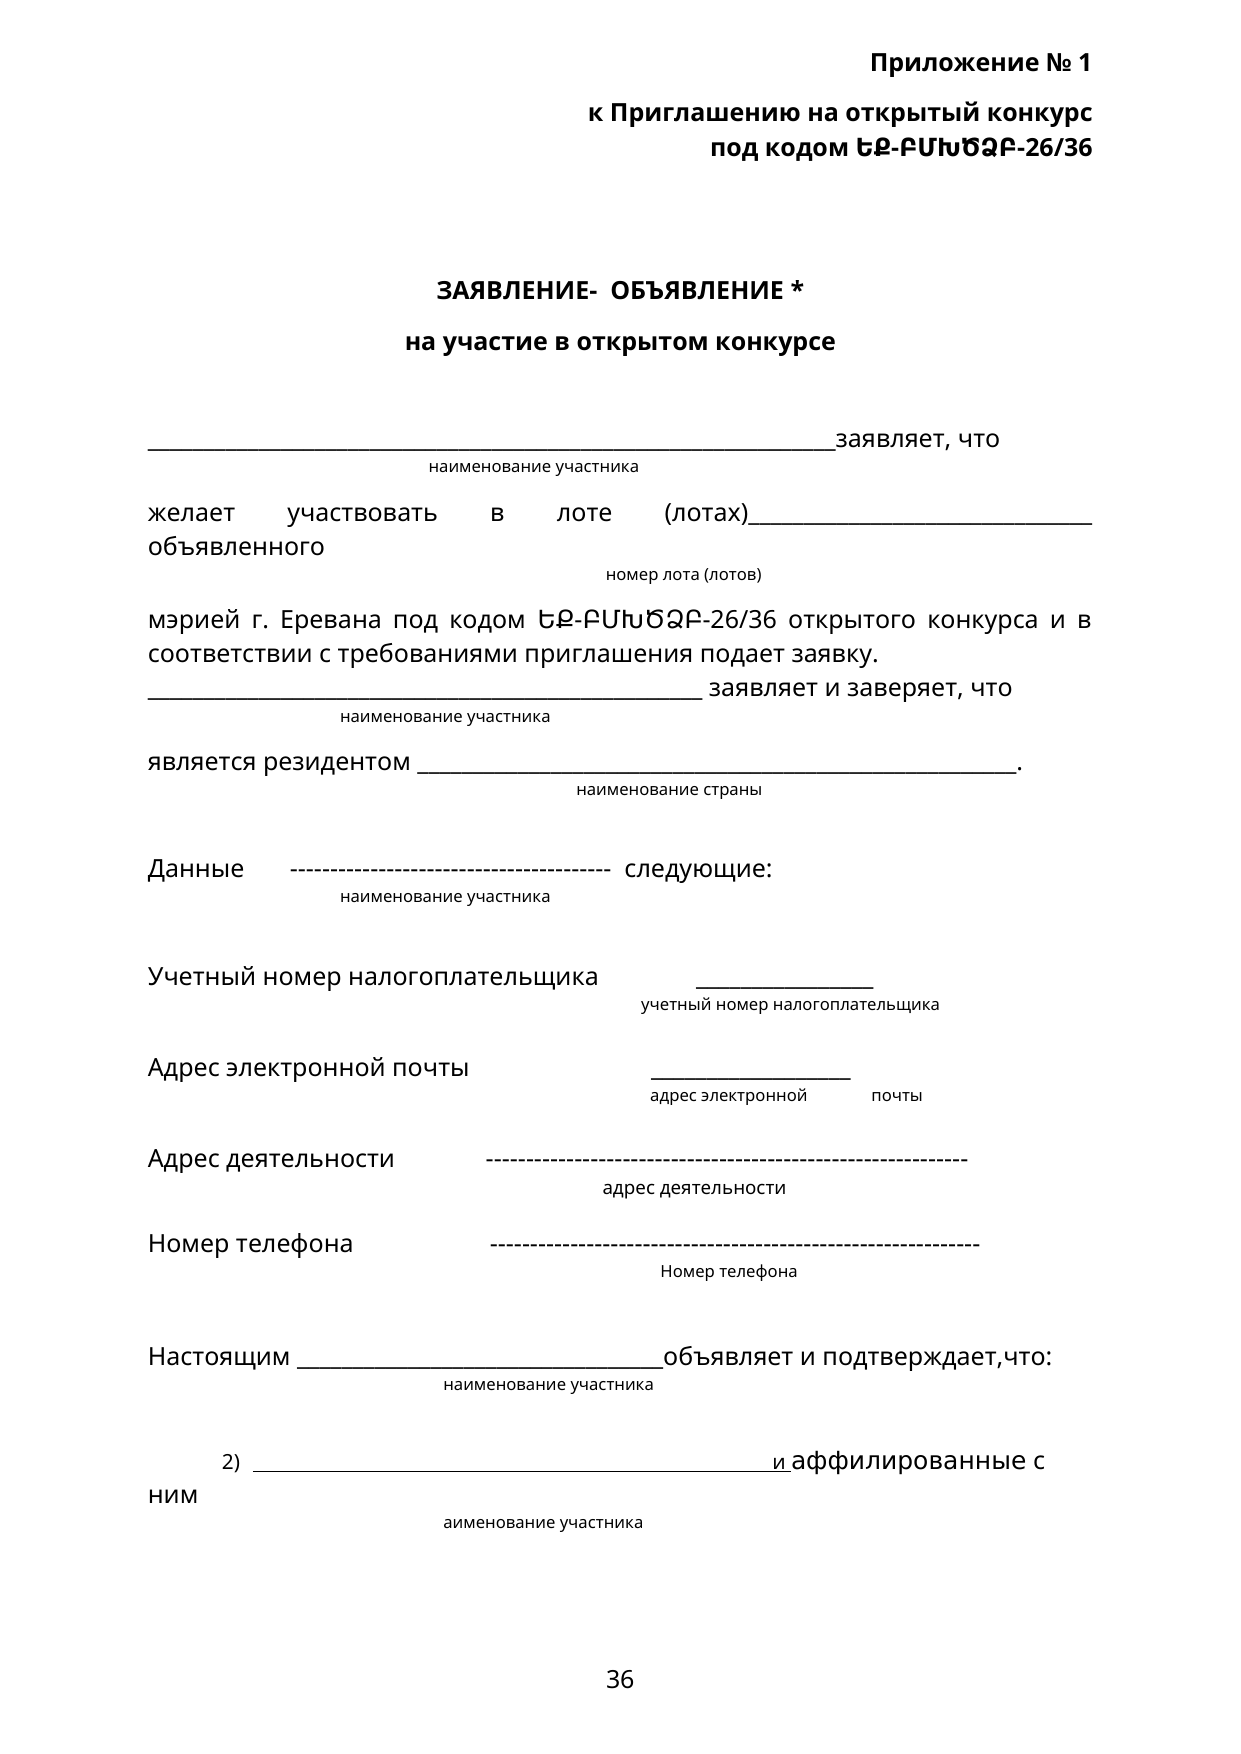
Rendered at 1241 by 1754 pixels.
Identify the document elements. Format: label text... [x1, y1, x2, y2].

text 2) и аффилированные с ним [148, 1443, 1092, 1511]
text наименование страны [576, 778, 1092, 800]
text Номер телефона ------------------------------------------------------------- [148, 1225, 1092, 1259]
text Приложение № 1 [148, 44, 1092, 78]
text ЗАЯВЛЕНИЕ- ОБЪЯВЛЕНИЕ * [148, 273, 1092, 307]
text адрес деятельности [148, 1174, 1092, 1200]
text __________________________________________________ заявляет и заверяет, что [148, 670, 1092, 704]
text Учетный номер налогоплательщика ________________ [148, 958, 1092, 993]
text желает участвовать в лоте (лотах)_______________________________ объявленного [148, 494, 1092, 563]
text Адрес деятельности ------------------------------------------------------------ [148, 1140, 1092, 1174]
subtitle на участие в открытом конкурсе [148, 324, 1092, 358]
text номер лота (лотов) [606, 563, 1092, 585]
text наименование участника [340, 885, 1092, 908]
text аименование участника [443, 1511, 1092, 1533]
text наименование участника [443, 1372, 1092, 1395]
text адрес электронной почты [502, 1083, 1092, 1106]
text к Приглашению на открытый конкурс под кодом ԵՔ-ԲՄԽԾՁԲ-26/36 [148, 95, 1092, 163]
text Номер телефона [517, 1259, 1092, 1282]
text ______________________________________________________________заявляет, что [148, 421, 1092, 455]
text Настоящим _________________________________объявляет и подтверждает,что: [148, 1338, 1092, 1372]
text Адрес электронной почты __________________ [148, 1049, 1092, 1083]
text учетный номер налогоплательщика [576, 993, 1092, 1015]
text мэрией г. Еревана под кодом ԵՔ-ԲՄԽԾՁԲ-26/36 открытого конкурса и в соответствии с требованиями приглашения подает заявку. [148, 602, 1092, 670]
text является резидентом ______________________________________________________. [148, 743, 1092, 778]
text Данные ---------------------------------------- следующие: [148, 851, 1092, 885]
text наименование участника [428, 455, 1092, 478]
text наименование участника [340, 704, 1092, 727]
